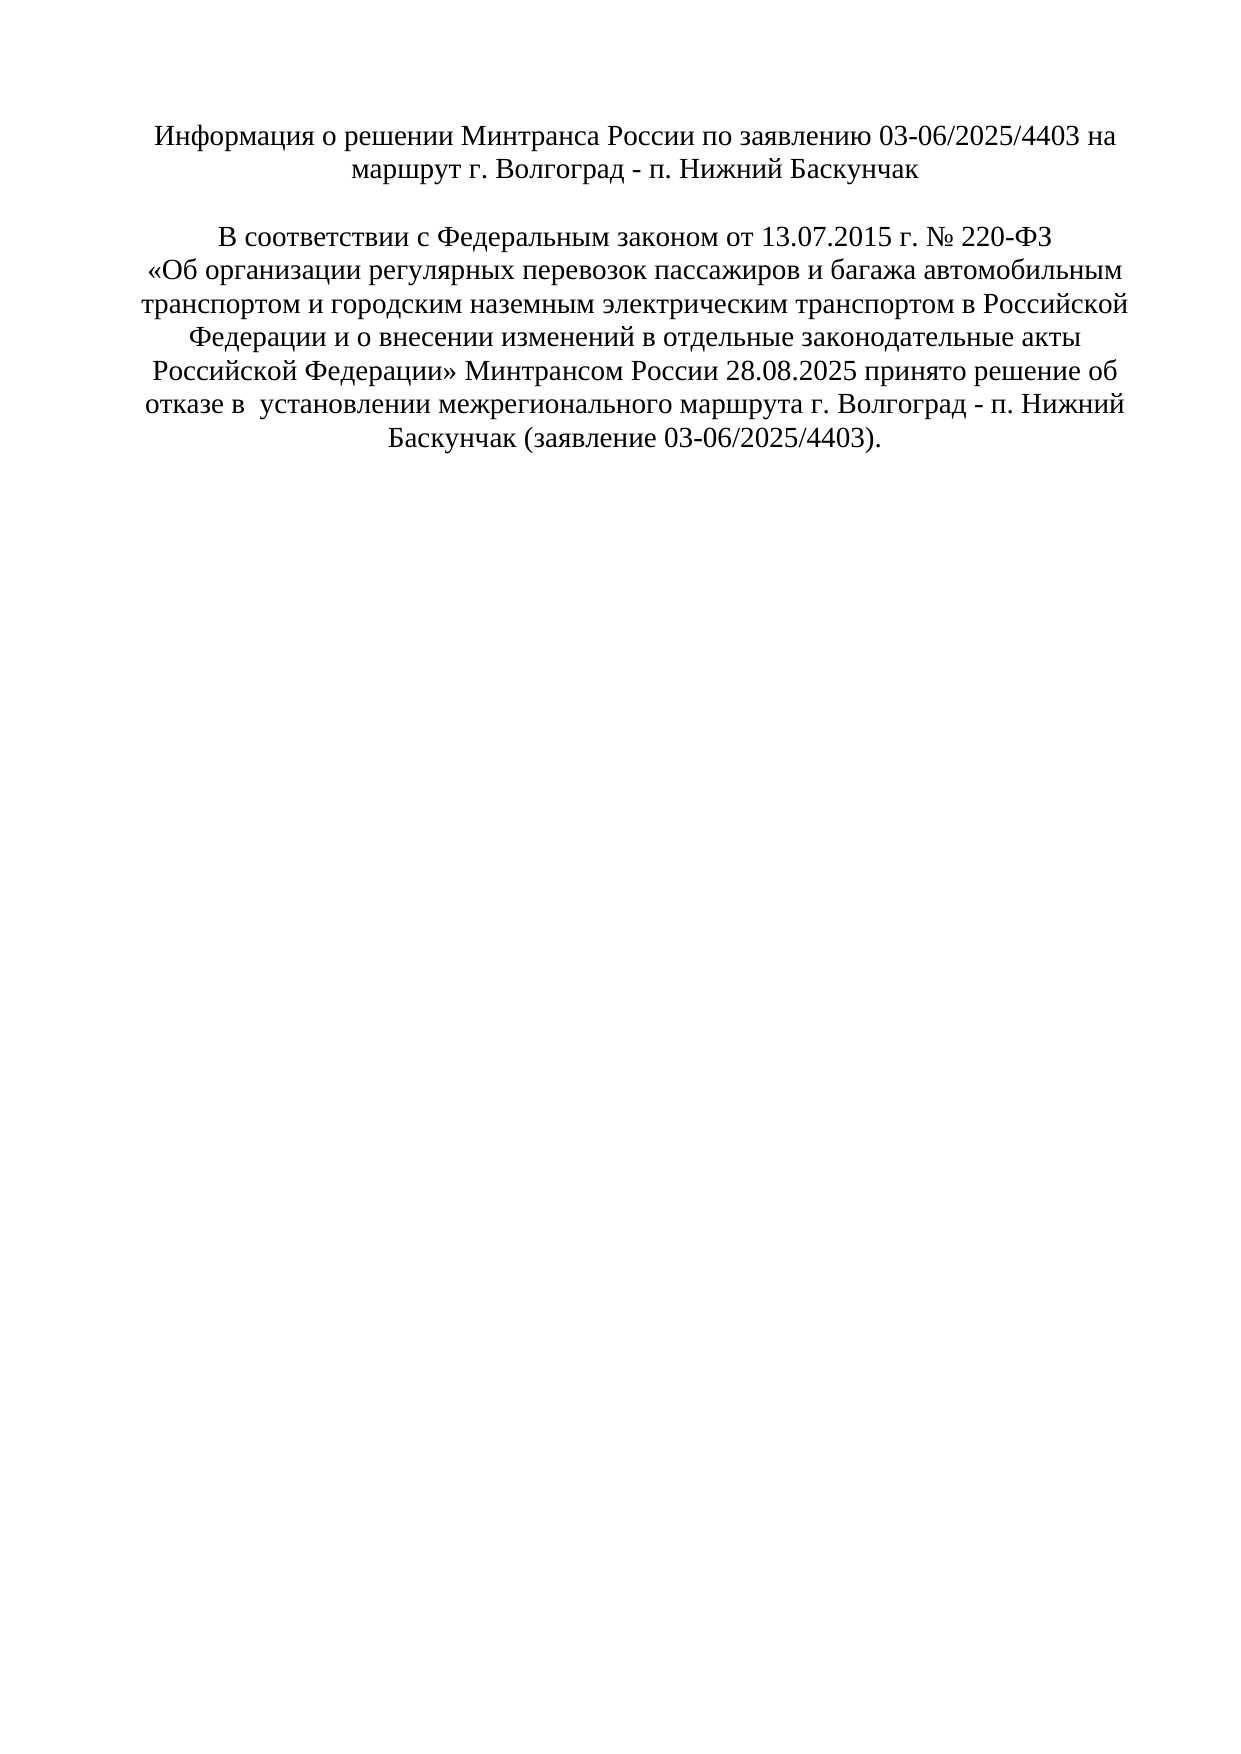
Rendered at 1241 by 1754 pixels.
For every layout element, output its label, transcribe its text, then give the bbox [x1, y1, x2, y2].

text Информация о решении Минтранса России по заявлению 03-06/2025/4403 на маршрут г. Волгоград - п. Нижний Баскунчак [118, 118, 1152, 185]
text В соответствии с Федеральным законом от 13.07.2015 г. № 220-ФЗ «Об организации регулярных перевозок пассажиров и багажа автомобильным транспортом и городским наземным электрическим транспортом в Российской Федерации и о внесении изменений в отдельные законодательные акты Российской Федерации» Минтрансом России 28.08.2025 принято решение об отказе в установлении межрегионального маршрута г. Волгоград - п. Нижний Баскунчак (заявление 03-06/2025/4403). [118, 219, 1152, 453]
